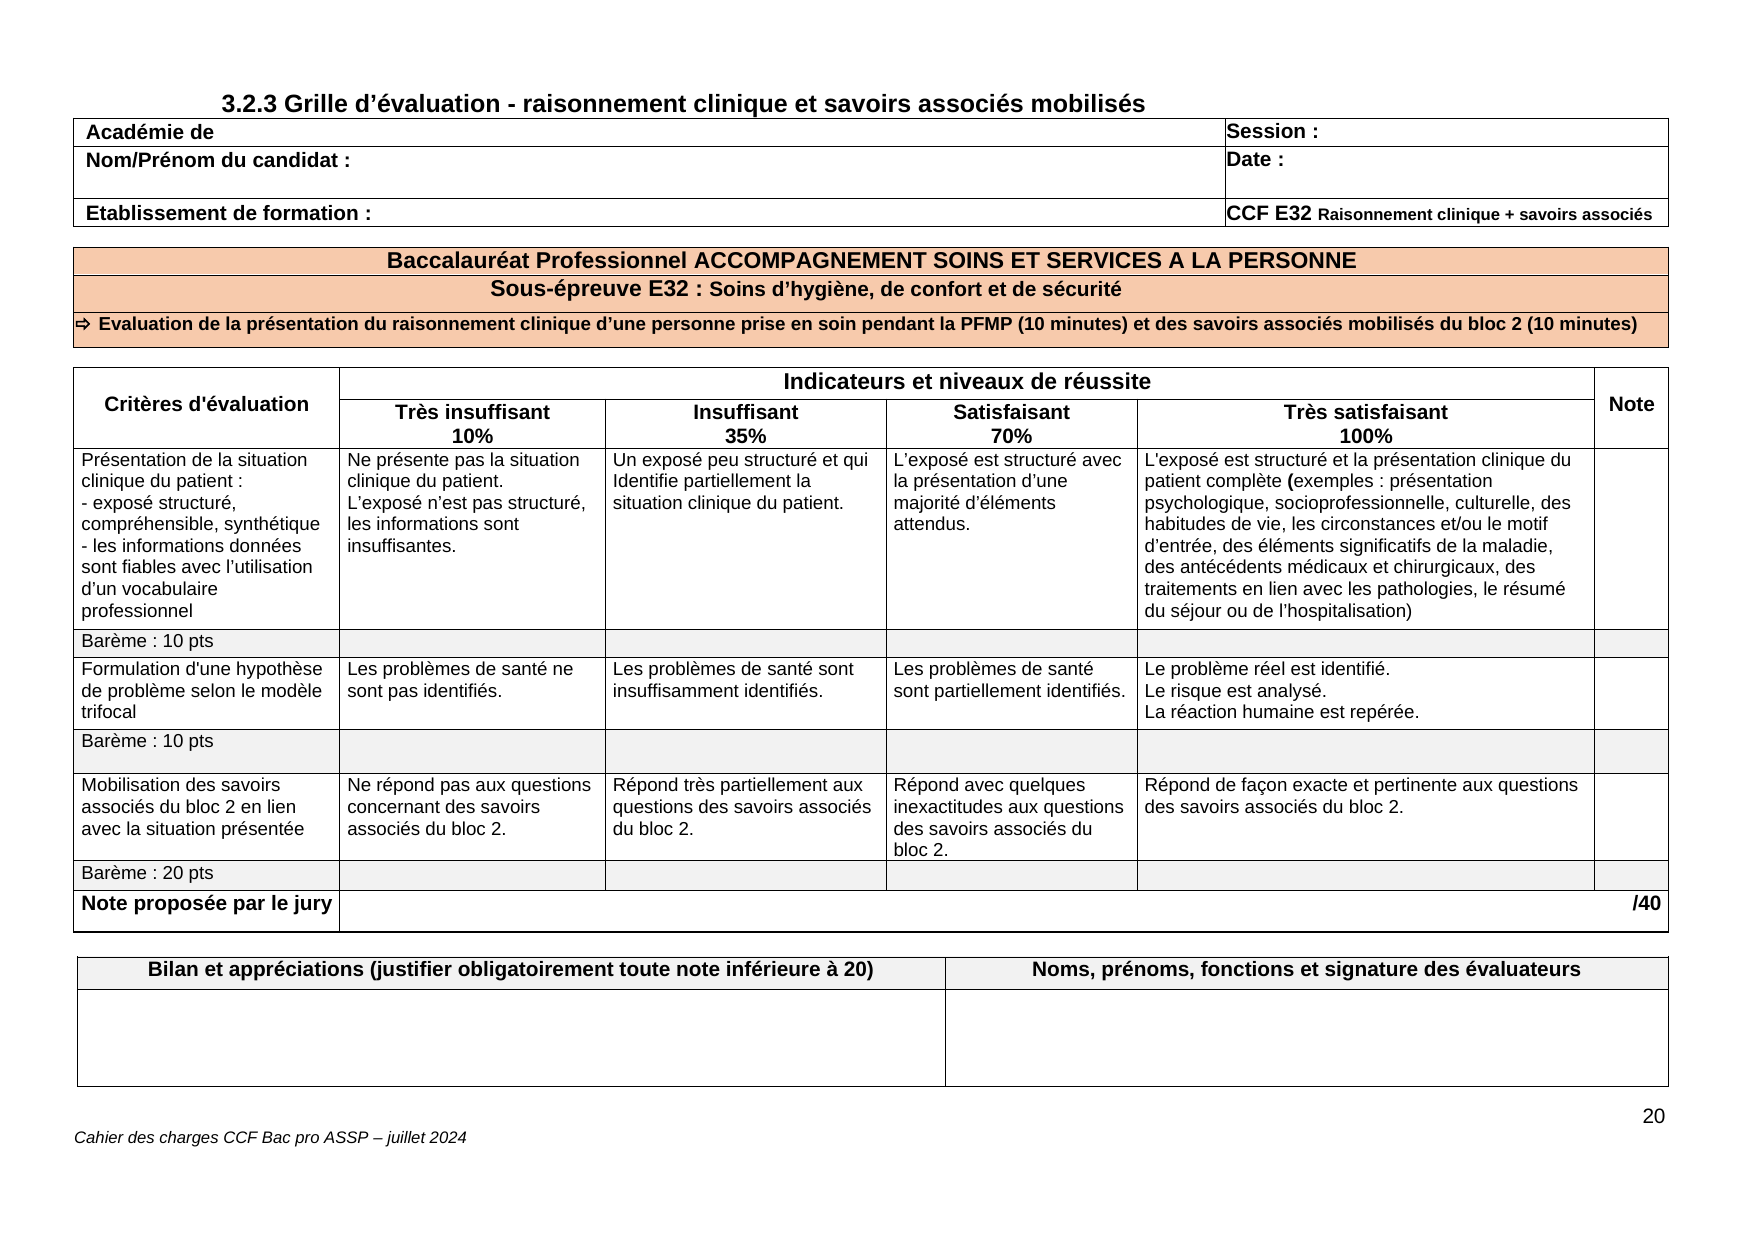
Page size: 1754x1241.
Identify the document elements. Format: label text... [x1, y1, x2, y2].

table_cell [1595, 630, 1668, 657]
table_cell [1595, 861, 1668, 890]
table_cell [946, 990, 1668, 1086]
table_cell Barème : 10 pts [74, 730, 339, 773]
table_cell Un exposé peu structuré et qui Identifie partiellement la situation clinique du patient. [606, 449, 886, 629]
table_cell [340, 861, 443, 890]
table_cell [78, 990, 945, 1086]
table_cell Evaluation de la présentation du raisonnement clinique d’une personne prise en soin pendant la PFMP (10 minutes) et des savoirs associés mobilisés du bloc 2 (10 minutes) [74, 313, 1668, 347]
table_header Académie de [74, 119, 1225, 146]
table_cell [340, 730, 443, 773]
table_header Baccalauréat Professionnel ACCOMPAGNEMENT SOINS ET SERVICES A LA PERSONNE [74, 248, 1668, 274]
table_cell [606, 861, 886, 890]
table_cell [1595, 730, 1668, 773]
table_cell Mobilisation des savoirs associés du bloc 2 en lien avec la situation présentée [74, 774, 339, 860]
table_cell /40 [443, 891, 1668, 931]
table_cell Ne présente pas la situation clinique du patient. L’exposé n’est pas structuré, les informations sont insuffisantes. [340, 449, 605, 629]
table_header Bilan et appréciations (justifier obligatoirement toute note inférieure à 20) [78, 958, 945, 989]
table_cell Répond très partiellement aux questions des savoirs associés du bloc 2. [606, 774, 886, 860]
table_cell [1595, 774, 1668, 860]
table_cell [1595, 449, 1668, 629]
table_cell [443, 730, 605, 773]
table_cell Etablissement de formation : [74, 199, 1225, 226]
table_header Noms, prénoms, fonctions et signature des évaluateurs [946, 958, 1668, 989]
table_cell Répond avec quelques inexactitudes aux questions des savoirs associés du bloc 2. [887, 774, 1137, 860]
table_cell [1595, 658, 1668, 728]
table_cell Sous-épreuve E32 : Soins d’hygiène, de confort et de sécurité [74, 276, 1668, 312]
table_cell Satisfaisant 70% [887, 400, 1137, 447]
table_cell [443, 861, 605, 890]
table_cell Les problèmes de santé sont partiellement identifiés. [887, 658, 1137, 728]
table_cell [443, 630, 605, 657]
table_cell Barème : 20 pts [74, 861, 339, 890]
table_cell [887, 630, 1137, 657]
table_cell Très satisfaisant 100% [1138, 400, 1594, 447]
table_cell Très insuffisant 10% [340, 400, 605, 447]
table_cell Les problèmes de santé sont insuffisamment identifiés. [606, 658, 886, 728]
table_cell [1138, 730, 1594, 773]
table_cell Les problèmes de santé ne sont pas identifiés. [340, 658, 605, 728]
table_cell [887, 730, 1137, 773]
table_cell [887, 861, 1137, 890]
table_cell [340, 891, 443, 931]
table_cell [606, 730, 886, 773]
table_cell Nom/Prénom du candidat : [74, 147, 1225, 198]
table_cell Formulation d'une hypothèse de problème selon le modèle trifocal [74, 658, 339, 728]
table_header Session : [1226, 119, 1668, 146]
table_header Critères d'évaluation [74, 368, 339, 447]
table_cell CCF E32 Raisonnement clinique + savoirs associés [1226, 199, 1668, 226]
table_cell Date : [1226, 147, 1668, 198]
table_cell Note proposée par le jury [74, 891, 339, 931]
table_header Indicateurs et niveaux de réussite [340, 368, 1594, 398]
table_cell Le problème réel est identifié. Le risque est analysé. La réaction humaine est repérée. [1138, 658, 1594, 728]
table_cell [1138, 630, 1594, 657]
table_cell Ne répond pas aux questions concernant des savoirs associés du bloc 2. [340, 774, 605, 860]
table_cell [606, 630, 886, 657]
table_cell Répond de façon exacte et pertinente aux questions des savoirs associés du bloc 2. [1138, 774, 1594, 860]
table_cell Présentation de la situation clinique du patient : - exposé structuré, compréhensible, synthétique - les informations données sont fiables avec l’utilisation d’un vocabulaire professionnel [74, 449, 339, 629]
table_cell L’exposé est structuré avec la présentation d’une majorité d’éléments attendus. [887, 449, 1137, 629]
table_cell Insuffisant 35% [606, 400, 886, 447]
text 3.2.3 Grille d’évaluation - raisonnement clinique et savoirs associés mobilisés [148, 89, 1665, 117]
table_cell L'exposé est structuré et la présentation clinique du patient complète (exemples : présentation psychologique, socioprofessionnelle, culturelle, des habitudes de vie, les circonstances et/ou le motif d’entrée, des éléments significatifs de la maladie, des antécédents médicaux et chirurgicaux, des traitements en lien avec les pathologies, le résumé du séjour ou de l’hospitalisation) [1138, 449, 1594, 629]
table_header Note [1595, 368, 1668, 447]
table_cell [1138, 861, 1594, 890]
table_cell Barème : 10 pts [74, 630, 339, 657]
table_cell [340, 630, 443, 657]
